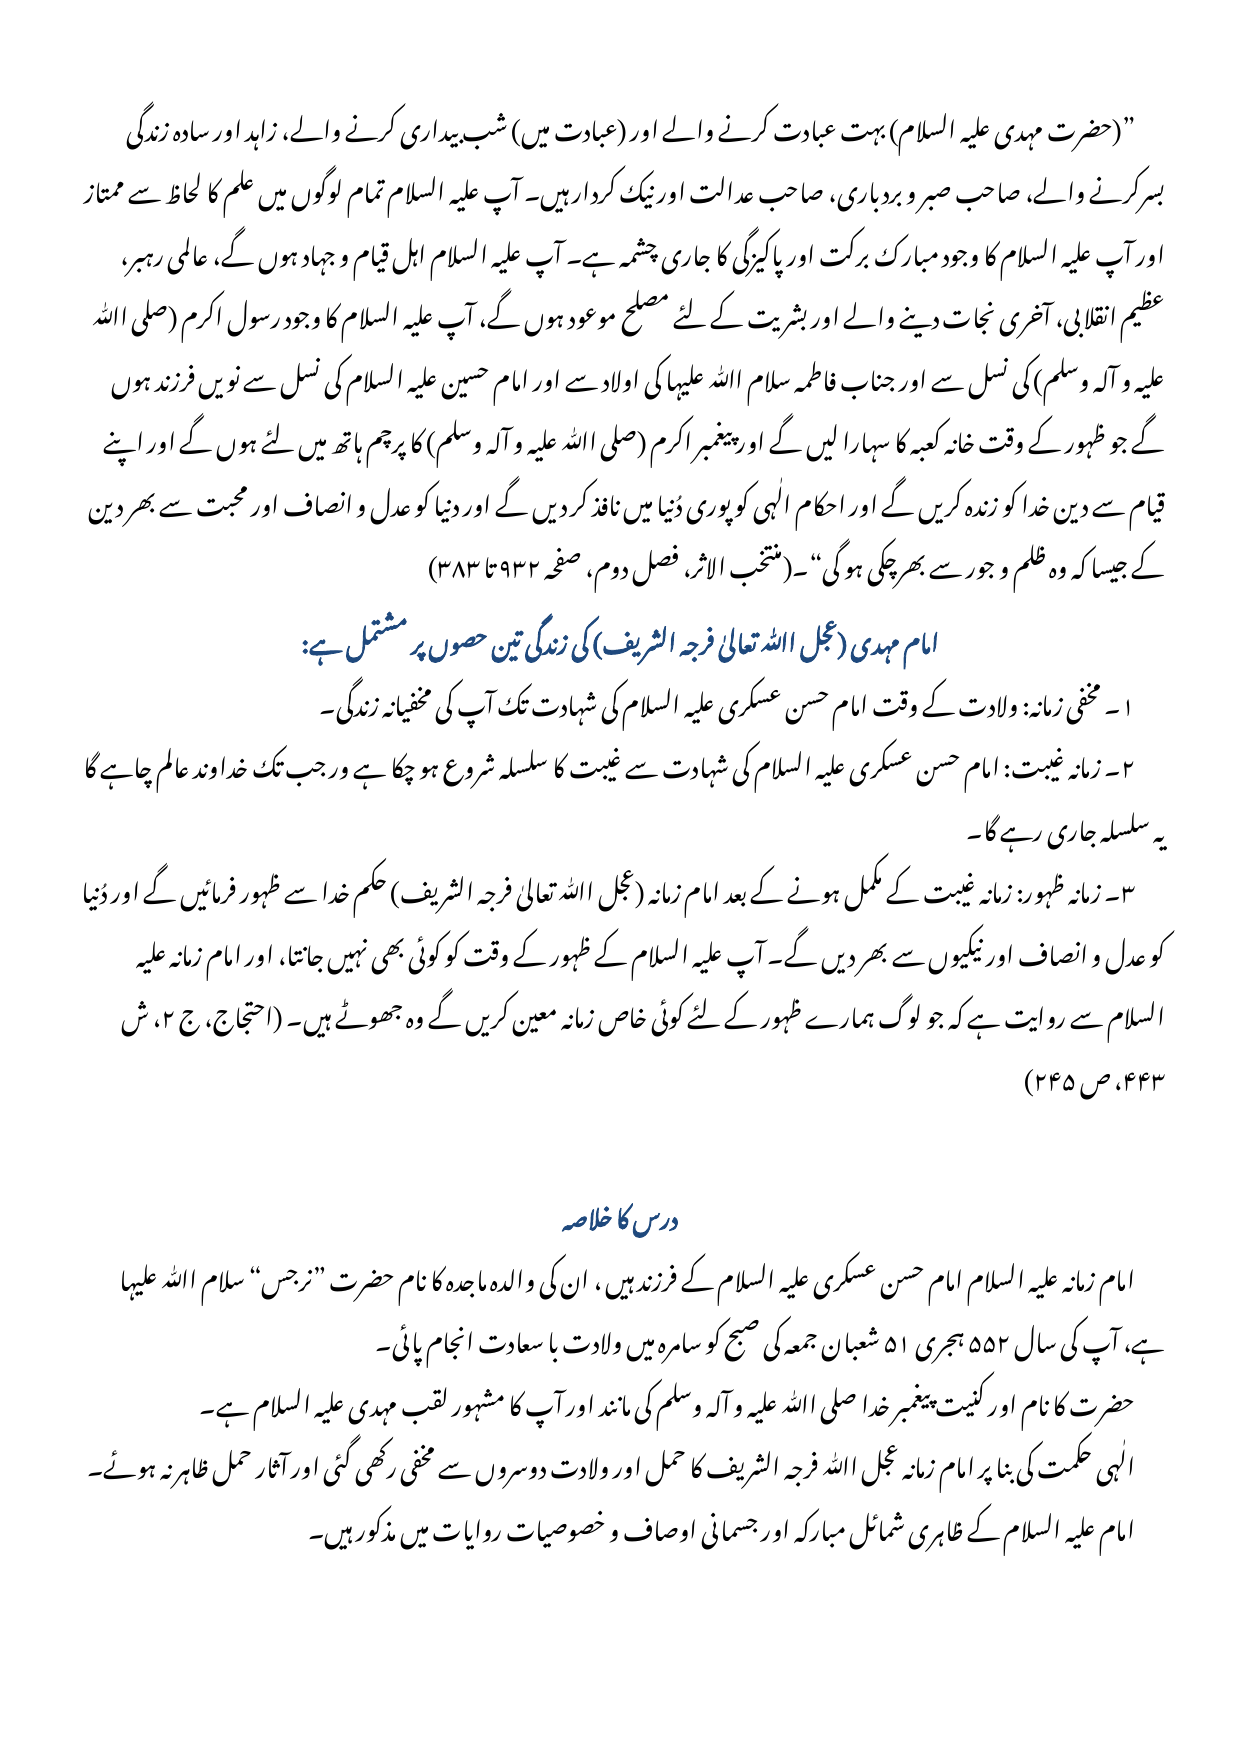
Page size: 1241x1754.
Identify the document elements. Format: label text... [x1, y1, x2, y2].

text امام زمانہ علیہ السلام امام حسن عسکری علیہ السلام کے فرزند ہیں ، ان کی والدہ ماجدہ کا نام حضرت ”نرجس“ سلام اﷲ علیہا ہے، آپ کی سال ۵۵۲ ہجری ۵۱ شعبان جمعہ کی صبح کو سامرہ میں ولادت با سعادت انجام پائی۔ [75, 1244, 1165, 1369]
text ۳۔ زمانہ ظہور: زمانہ غیبت کے مکمل ہونے کے بعد امام زمانہ (عجل اﷲ تعالیٰ فرجہ الشریف) حکم خدا سے ظہور فرمائیں گے اور دُنیا کو عدل و انصاف اور نیکیوں سے بھر دیں گے۔ آپ علیہ السلام کے ظہور کے وقت کو کوئی بھی نہیں جانتا، اور امام زمانہ علیہ السلام سے روایت ہے کہ جو لوگ ہمارے ظہور کے لئے کوئی خاص زمانہ معین کریں گے وہ جھوٹے ہیں۔ (احتجاج، ج ۲، ش ۴۴۳، ص ۲۴۵) [75, 856, 1165, 1106]
text ۲۔ زمانہ غیبت: امام حسن عسکری علیہ السلام کی شہادت سے غیبت کا سلسلہ شروع ہو چکا ہے ور جب تک خداوند عالم چاہے گا یہ سلسلہ جاری رہے گا۔ [75, 731, 1165, 856]
text ۱۔ مخفی زمانہ: ولادت کے وقت امام حسن عسکری علیہ السلام کی شہادت تک آپ کی مخفیانہ زندگی۔ [75, 669, 1165, 731]
text ”(حضرت مہدی علیہ السلام) بہت عبادت کرنے والے اور (عبادت میں) شب بیداری کرنے والے، زاہد اور سادہ زندگی بسرکرنے والے، صاحب صبر و بردباری، صاحب عدالت اور نیک کردار ہیں۔ آپ علیہ السلام تمام لوگوں میں علم کا لحاظ سے ممتاز اور آپ علیہ السلام کا وجود مبارک برکت اور پاکیزگی کا جاری چشمہ ہے۔ آپ علیہ السلام اہل قیام و جہاد ہوں گے، عالمی رہبر، عظیم انقلابی، آخری نجات دینے والے اور بشریت کے لئے مصلح موعود ہوں گے، آپ علیہ السلام کا وجود رسول اکرم (صلی اﷲ علیہ و آلہ وسلم) کی نسل سے اور جناب فاطمہ سلام اﷲ علیہا کی اولاد سے اور امام حسین علیہ السلام کی نسل سے نویں فرزند ہوں گے جو ظہور کے وقت خانہ کعبہ کا سہارا لیں گے اور پیغمبر اکرم (صلی اﷲ علیہ و آلہ وسلم) کا پرچم ہاتھ میں لئے ہوں گے اور اپنے قیام سے دین خدا کو زندہ کریں گے اور احکام الٰہی کو پوری دُنیا میں نافذ کر دیں گے اور دنیا کو عدل و انصاف اور محبت سے بھر دین کے جیسا کہ وہ ظلم و جور سے بھرچکی ہو گی“۔(منتخب الاثر، فصل دوم، صفحہ ۹۳۲ تا ۳۸۳) [75, 94, 1165, 594]
subtitle امام مہدی (عجل اﷲ تعالیٰ فرجہ الشریف) کی زندگی تین حصوں پر مشتمل ہے: [75, 606, 1165, 669]
text الٰہی حکمت کی بنا پر امام زمانہ عجل اﷲ فرجہ الشریف کا حمل اور ولادت دوسروں سے مخفی رکھی گئی اور آثار حمل ظاہر نہ ہوئے۔ [75, 1431, 1165, 1494]
text حضرت کا نام اور کنیت پیغمبر خدا صلی اﷲ علیہ و آلہ وسلم کی مانند اور آپ کا مشہور لقب مہدی علیہ السلام ہے۔ [75, 1369, 1165, 1431]
subtitle درس کا خلاصہ [75, 1181, 1165, 1244]
text امام علیہ السلام کے ظاہری شمائل مبارکہ اور جسمانی اوصاف و خصوصیات روایات میں مذکور ہیں۔ [75, 1494, 1165, 1556]
